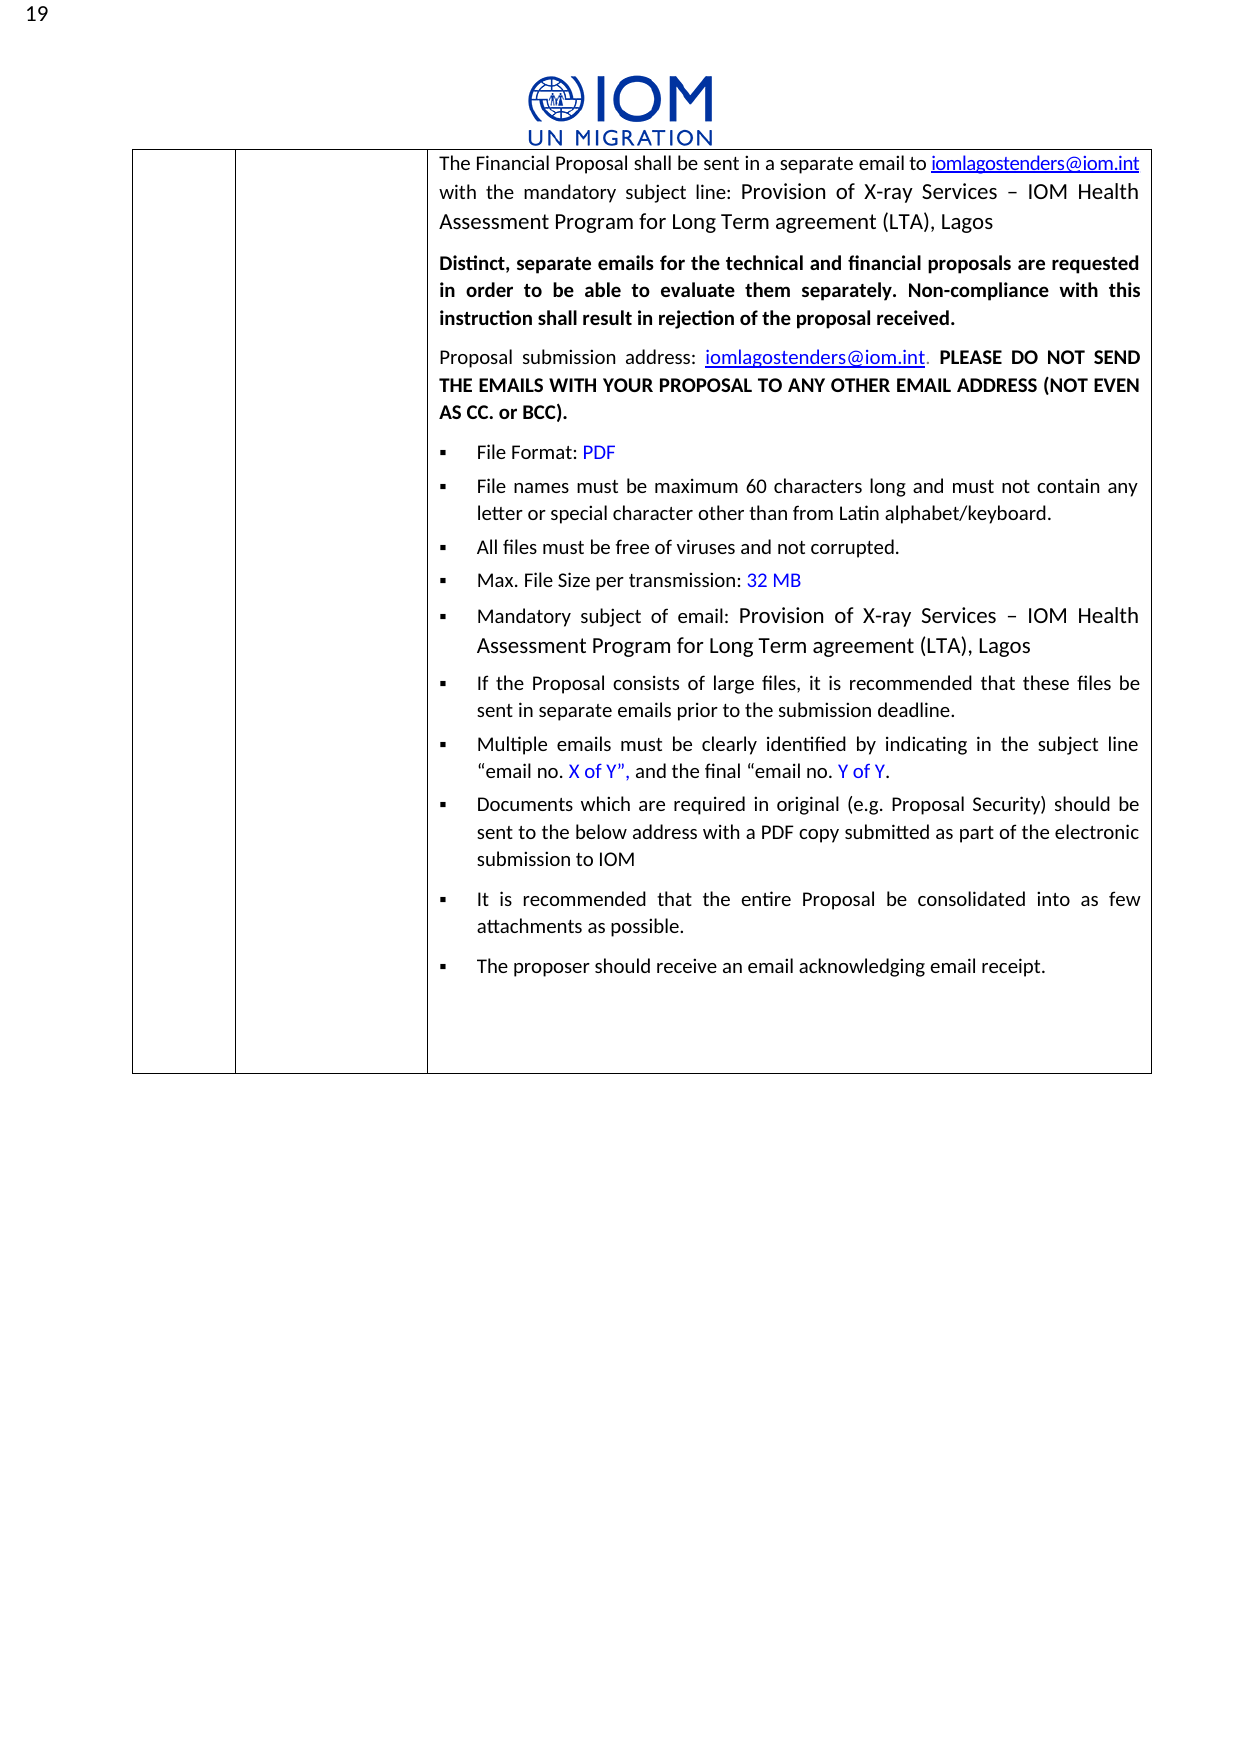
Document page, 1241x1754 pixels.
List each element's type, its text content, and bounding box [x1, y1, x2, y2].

table_header The Financial Proposal shall be sent in a separate email to iomlagostenders@iom.int with the mandatory subject line: Distinct, separate emails for the technical and financial proposals are requested in order to be able to evaluate them separately. Non-compliance with this instruction shall result in rejection of the proposal received. Proposal submission address: iomlagostenders@iom.int. PLEASE DO NOT SEND THE EMAILS WITH YOUR PROPOSAL TO ANY OTHER EMAIL ADDRESS (NOT EVEN AS CC. or BCC). File Format: PDF File names must be maximum 60 characters long and must not contain any letter or special character other than from Latin alphabet/keyboard. All files must be free of viruses and not corrupted. Max. File Size per transmission: 32 MB Mandatory subject of email: If the Proposal consists of large files, it is recommended that these files be sent in separate emails prior to the submission deadline. Multiple emails must be clearly identified by indicating in the subject line “email no. X of Y”, and the final “email no. Y of Y. Documents which are required in original (e.g. Proposal Security) should be sent to the below address with a PDF copy submitted as part of the electronic submission to IOM It is recommended that the entire Proposal be consolidated into as few attachments as possible. The proposer should receive an email acknowledging email receipt. [428, 150, 1151, 1073]
picture [524, 75, 716, 147]
table_header [133, 150, 235, 1073]
table_header [236, 150, 427, 1073]
